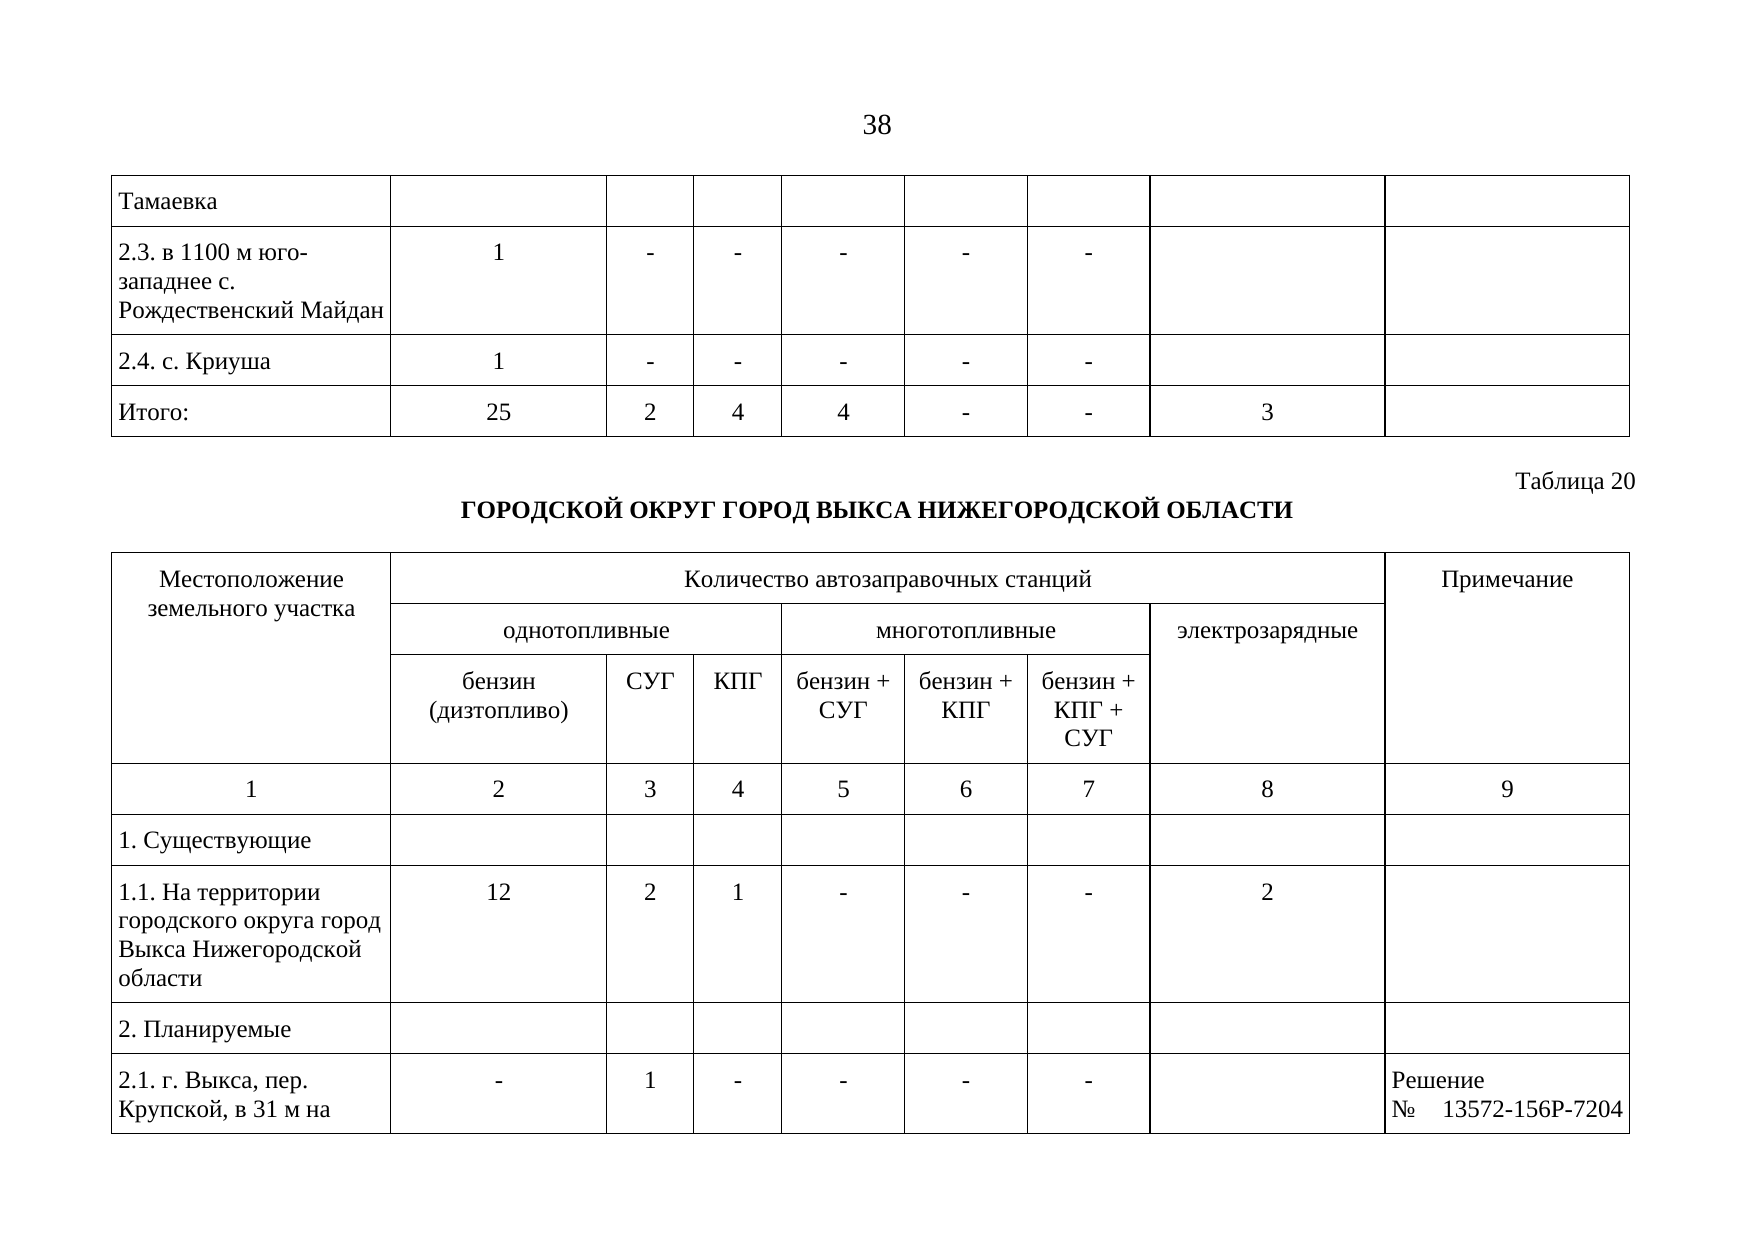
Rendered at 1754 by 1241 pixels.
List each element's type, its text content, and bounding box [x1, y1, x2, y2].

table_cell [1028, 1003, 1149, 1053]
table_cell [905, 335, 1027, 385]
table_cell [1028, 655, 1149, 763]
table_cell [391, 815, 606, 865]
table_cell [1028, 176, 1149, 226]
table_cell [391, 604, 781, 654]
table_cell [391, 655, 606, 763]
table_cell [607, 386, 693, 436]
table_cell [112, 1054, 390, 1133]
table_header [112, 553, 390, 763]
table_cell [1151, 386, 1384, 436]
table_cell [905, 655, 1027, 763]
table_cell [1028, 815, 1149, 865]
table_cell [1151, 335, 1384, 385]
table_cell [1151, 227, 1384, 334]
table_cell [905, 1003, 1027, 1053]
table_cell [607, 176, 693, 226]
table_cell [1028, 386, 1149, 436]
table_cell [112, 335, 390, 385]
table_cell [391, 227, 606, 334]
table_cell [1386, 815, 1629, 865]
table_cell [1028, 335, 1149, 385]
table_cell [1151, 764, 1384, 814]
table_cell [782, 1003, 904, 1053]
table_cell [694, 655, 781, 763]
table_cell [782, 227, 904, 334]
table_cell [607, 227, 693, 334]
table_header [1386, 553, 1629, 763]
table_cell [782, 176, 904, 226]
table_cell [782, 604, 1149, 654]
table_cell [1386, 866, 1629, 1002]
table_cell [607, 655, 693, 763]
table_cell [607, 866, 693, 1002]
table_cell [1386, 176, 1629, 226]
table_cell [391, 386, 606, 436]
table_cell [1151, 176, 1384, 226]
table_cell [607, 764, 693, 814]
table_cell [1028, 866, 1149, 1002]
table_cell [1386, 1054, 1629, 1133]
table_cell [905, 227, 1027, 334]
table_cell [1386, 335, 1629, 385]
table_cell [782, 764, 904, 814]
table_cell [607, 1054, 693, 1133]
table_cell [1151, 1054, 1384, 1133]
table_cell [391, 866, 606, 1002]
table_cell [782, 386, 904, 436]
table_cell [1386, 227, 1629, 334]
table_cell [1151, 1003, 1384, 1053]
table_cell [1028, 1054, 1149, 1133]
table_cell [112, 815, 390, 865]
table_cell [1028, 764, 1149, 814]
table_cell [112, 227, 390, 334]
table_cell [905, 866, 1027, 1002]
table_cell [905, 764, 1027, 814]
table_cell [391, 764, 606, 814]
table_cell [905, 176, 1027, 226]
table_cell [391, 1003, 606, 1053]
title ГОРОДСКОЙ ОКРУГ ГОРОД ВЫКСА НИЖЕГОРОДСКОЙ ОБЛАСТИ [118, 495, 1636, 523]
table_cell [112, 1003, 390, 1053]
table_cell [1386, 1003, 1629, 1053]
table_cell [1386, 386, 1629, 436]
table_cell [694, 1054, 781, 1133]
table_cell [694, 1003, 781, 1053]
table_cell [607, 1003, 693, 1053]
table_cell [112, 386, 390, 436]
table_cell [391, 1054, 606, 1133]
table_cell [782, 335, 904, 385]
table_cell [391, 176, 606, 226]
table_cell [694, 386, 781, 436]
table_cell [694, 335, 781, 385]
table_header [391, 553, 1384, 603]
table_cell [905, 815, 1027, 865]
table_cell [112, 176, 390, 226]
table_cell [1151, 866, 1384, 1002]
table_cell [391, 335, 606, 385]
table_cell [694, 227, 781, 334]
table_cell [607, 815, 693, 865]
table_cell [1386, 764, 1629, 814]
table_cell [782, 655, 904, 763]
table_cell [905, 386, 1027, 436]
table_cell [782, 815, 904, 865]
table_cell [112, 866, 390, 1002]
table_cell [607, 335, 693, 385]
text Таблица 20 [118, 466, 1636, 495]
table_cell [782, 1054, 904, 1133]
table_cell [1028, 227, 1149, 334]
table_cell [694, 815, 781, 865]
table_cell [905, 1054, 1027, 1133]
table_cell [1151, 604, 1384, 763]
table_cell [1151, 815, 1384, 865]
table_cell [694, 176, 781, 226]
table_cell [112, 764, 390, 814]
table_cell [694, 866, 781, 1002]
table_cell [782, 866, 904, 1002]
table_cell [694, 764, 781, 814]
